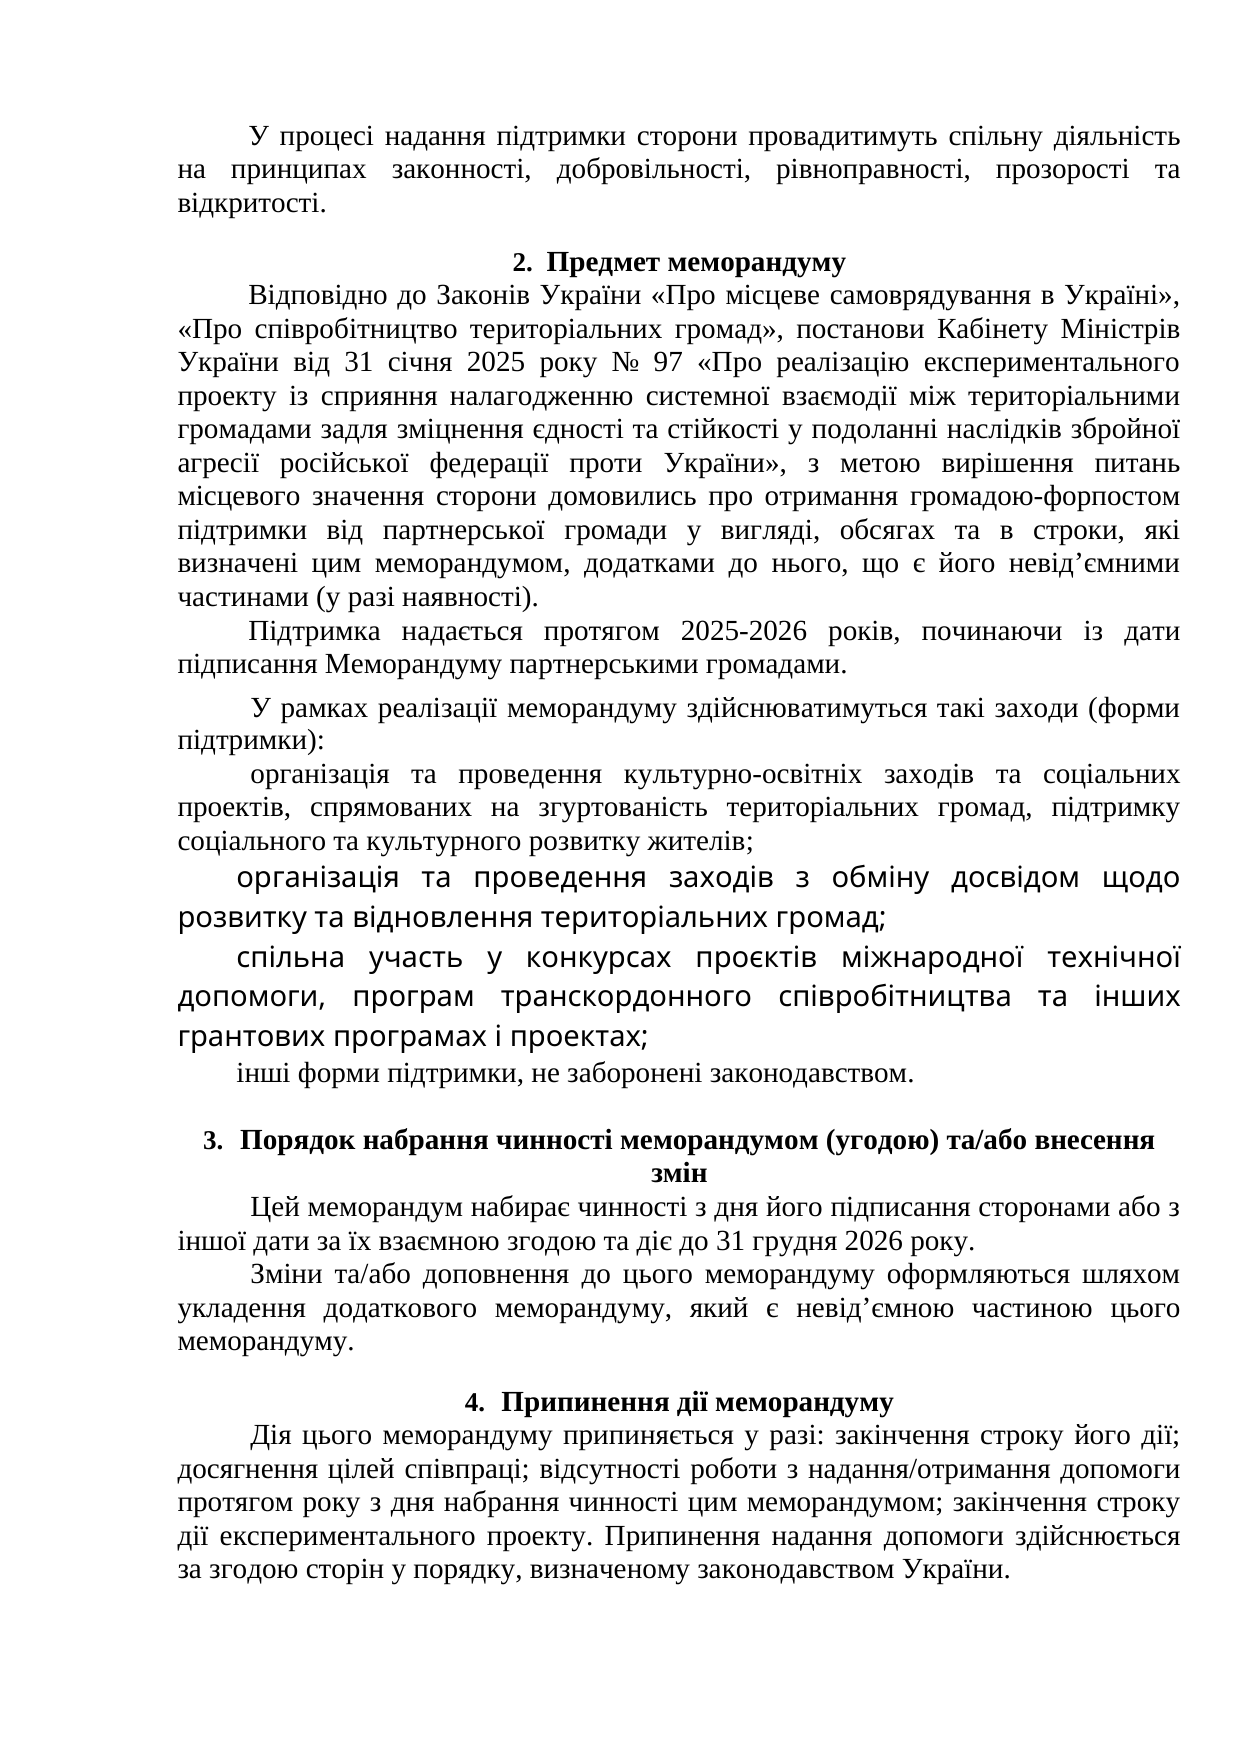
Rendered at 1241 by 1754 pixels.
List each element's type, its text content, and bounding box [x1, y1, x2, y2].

text інші форми підтримки, не заборонені законодавством. [177, 1055, 1181, 1088]
text спільна участь у конкурсах проєктів міжнародної технічної допомоги, програм транскордонного співробітництва та інших грантових програмах і проектах; [177, 936, 1181, 1055]
list Предмет меморандуму [177, 244, 1181, 277]
text організація та проведення культурно-освітніх заходів та соціальних проектів, спрямованих на згуртованість територіальних громад, підтримку соціального та культурного розвитку жителів; [177, 756, 1181, 857]
text Цей меморандум набирає чинності з дня його підписання сторонами або з іншої дати за їх взаємною згодою та діє до 31 грудня 2026 року. [177, 1189, 1181, 1256]
text Відповідно до Законів України «Про місцеве самоврядування в Україні», «Про співробітництво територіальних громад», постанови Кабінету Міністрів України від 31 січня 2025 року № 97 «Про реалізацію експериментального проекту із сприяння налагодженню системної взаємодії між територіальними громадами задля зміцнення єдності та стійкості у подоланні наслідків збройної агресії російської федерації проти України», з метою вирішення питань місцевого значення сторони домовились про отримання громадою-форпостом підтримки від партнерської громади у вигляді, обсягах та в строки, які визначені цим меморандумом, додатками до нього, що є його невід’ємними частинами (у разі наявності). [177, 277, 1181, 613]
list Порядок набрання чинності меморандумом (угодою) та/або внесення змін [177, 1122, 1181, 1189]
list Припинення дії меморандуму [177, 1384, 1181, 1417]
text У рамках реалізації меморандуму здійснюватимуться такі заходи (форми підтримки): [177, 692, 1181, 756]
text Зміни та/або доповнення до цього меморандуму оформляються шляхом укладення додаткового меморандуму, який є невід’ємною частиною цього меморандуму. [177, 1256, 1181, 1357]
text Дія цього меморандуму припиняється у разі: закінчення строку його дії; досягнення цілей співпраці; відсутності роботи з надання/отримання допомоги протягом року з дня набрання чинності цим меморандумом; закінчення строку дії експериментального проекту. Припинення надання допомоги здійснюється за згодою сторін у порядку, визначеному законодавством України. [177, 1417, 1181, 1585]
text організація та проведення заходів з обміну досвідом щодо розвитку та відновлення територіальних громад; [177, 857, 1181, 936]
text Підтримка надається протягом 2025-2026 років, починаючи із дати підписання Меморандуму партнерськими громадами. [177, 613, 1181, 680]
text У процесі надання підтримки сторони провадитимуть спільну діяльність на принципах законності, добровільності, рівноправності, прозорості та відкритості. [177, 118, 1181, 219]
